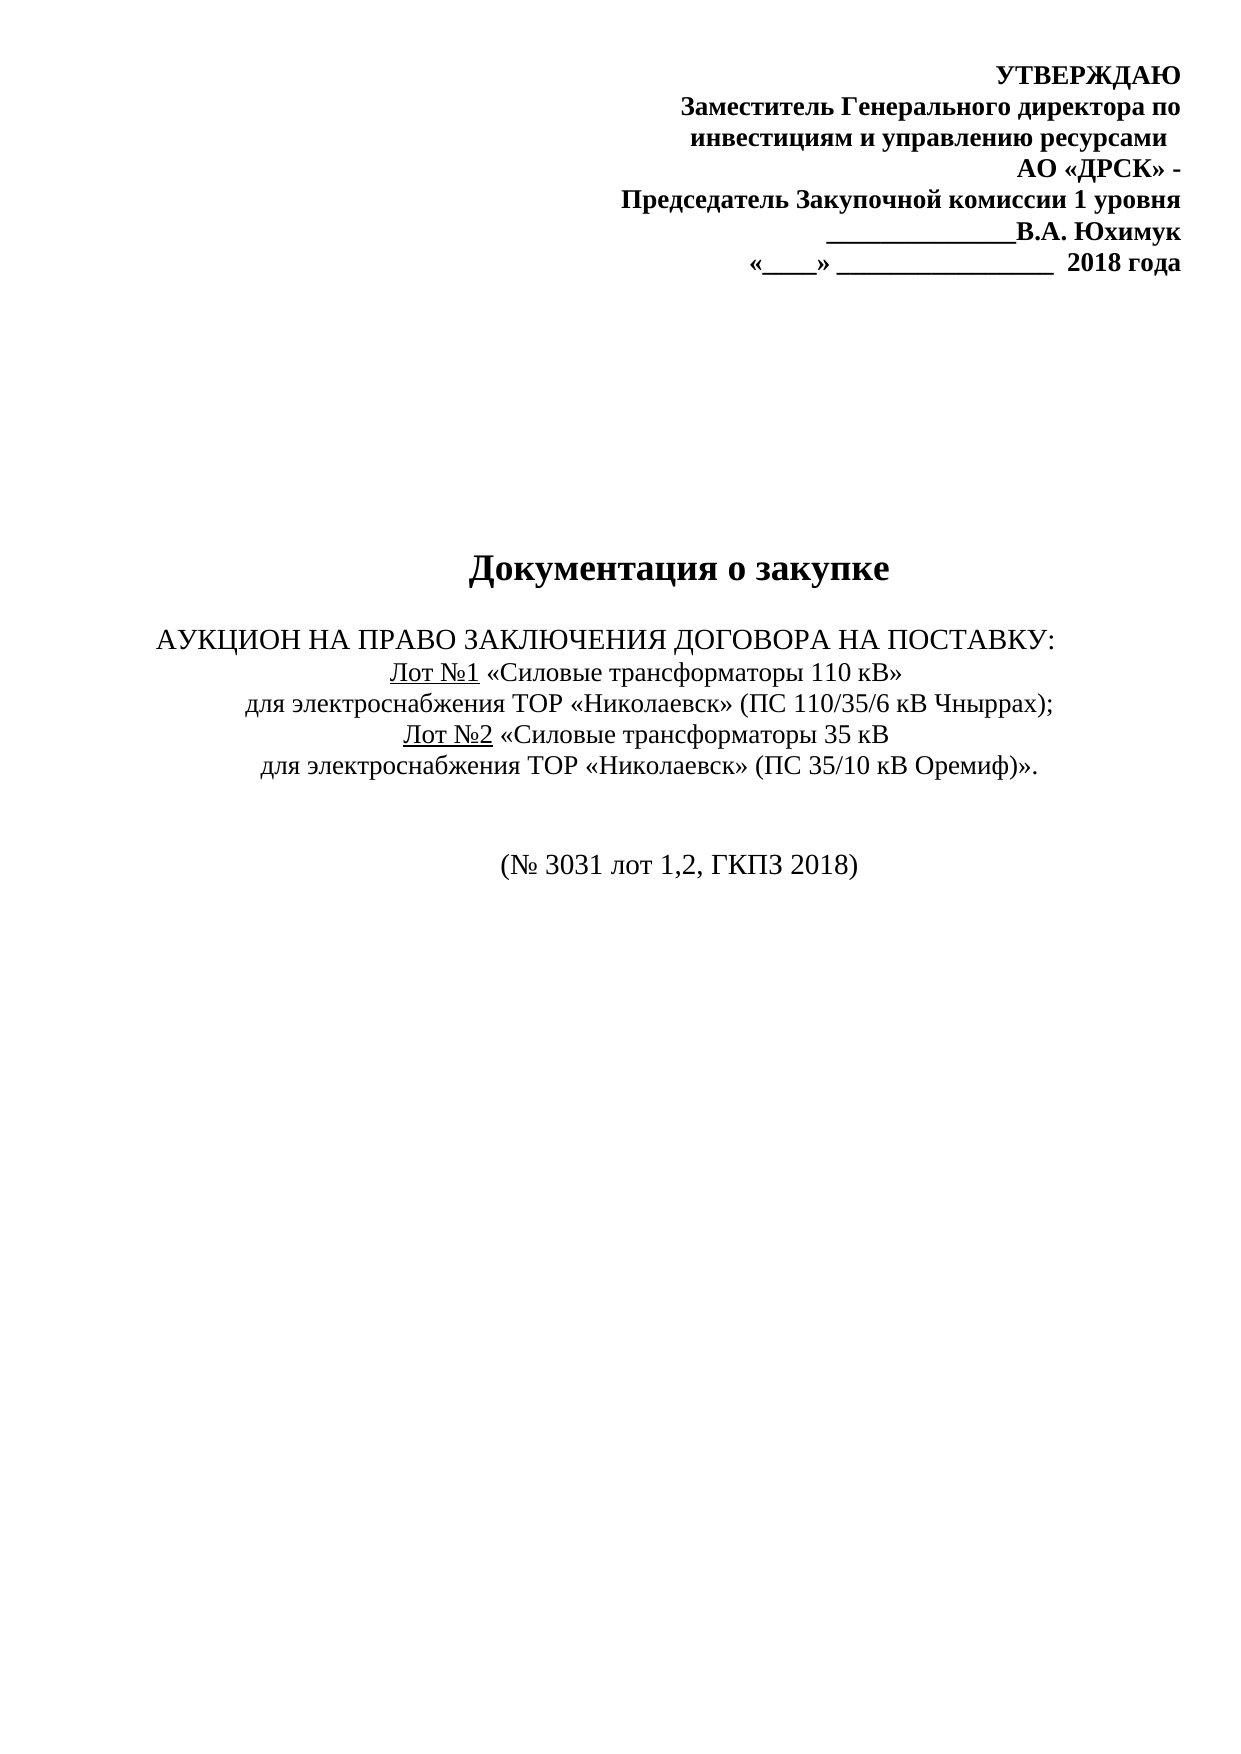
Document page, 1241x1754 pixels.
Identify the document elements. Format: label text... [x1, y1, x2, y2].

text Лот №2 «Силовые трансформаторы 35 кВ для электроснабжения ТОР «Николаевск» (ПС 35/10 кВ Оремиф)». [118, 718, 1181, 780]
text Документация о закупке [118, 545, 1181, 588]
list АУКЦИОН НА ПРАВО ЗАКЛЮЧЕНИЯ ДОГОВОРА НА ПОСТАВКУ: [156, 622, 1181, 656]
text УТВЕРЖДАЮ [604, 59, 1181, 90]
text ______________В.А. Юхимук [604, 215, 1181, 246]
text «____» ________________ 2018 года [604, 246, 1181, 277]
text Заместитель Генерального директора по инвестициям и управлению ресурсами АО «ДРСК» - Председатель Закупочной комиссии 1 уровня [604, 90, 1181, 215]
text Лот №1 «Силовые трансформаторы 110 кВ» для электроснабжения ТОР «Николаевск» (ПС 110/35/6 кВ Чныррах); [118, 656, 1181, 718]
text (№ 3031 лот 1,2, ГКПЗ 2018) [118, 847, 1181, 881]
